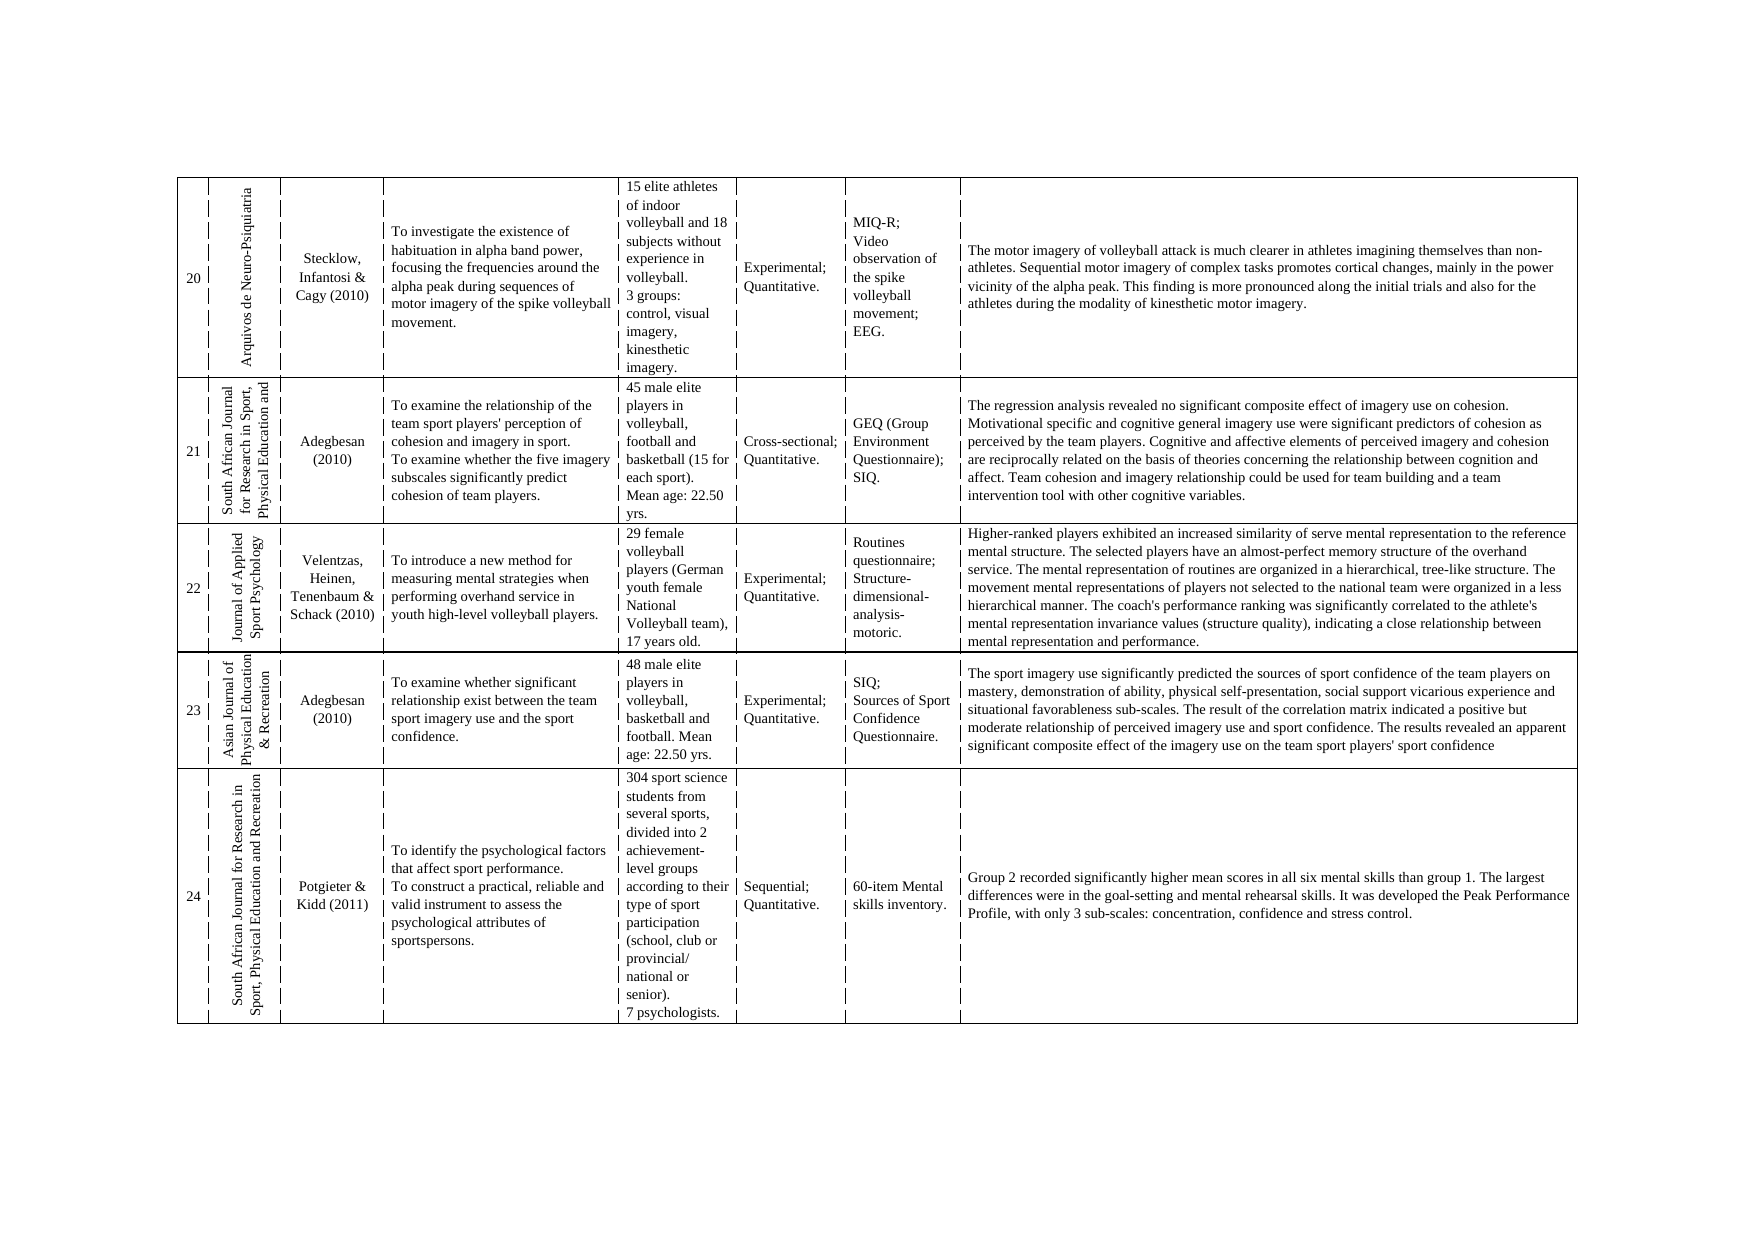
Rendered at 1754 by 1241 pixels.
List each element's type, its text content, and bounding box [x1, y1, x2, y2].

table_cell To investigate the existence of habituation in alpha band power, focusing the frequencies around the alpha peak during sequences of motor imagery of the spike volleyball movement. [384, 178, 619, 377]
table_cell 22 [178, 524, 209, 651]
table_cell Asian Journal of Physical Education & Recreation [209, 653, 281, 768]
table_cell MIQ-R; Video observation of the spike volleyball movement; EEG. [846, 178, 960, 377]
table_cell 24 [178, 769, 209, 1022]
table_cell Sequential; Quantitative. [736, 769, 846, 1022]
table_cell 20 [178, 178, 209, 377]
table_cell 48 male elite players in volleyball, basketball and football. Mean age: 22.50 yrs. [619, 653, 736, 768]
table_cell Velentzas, Heinen, Tenenbaum & Schack (2010) [281, 524, 384, 651]
table_cell 60-item Mental skills inventory. [846, 769, 960, 1022]
table_cell Experimental; Quantitative. [736, 524, 846, 651]
table_cell Journal of Applied Sport Psychology [209, 524, 281, 651]
table_cell 304 sport science students from several sports, divided into 2 achievement-level groups according to their type of sport participation (school, club or provincial/ national or senior). 7 psychologists. [619, 769, 736, 1022]
table_cell To examine whether significant relationship exist between the team sport imagery use and the sport confidence. [384, 653, 619, 768]
table_cell Adegbesan (2010) [281, 653, 384, 768]
table_cell South African Journal for Research in Sport, Physical Education and Recreation [209, 378, 281, 523]
table_cell To introduce a new method for measuring mental strategies when performing overhand service in youth high-level volleyball players. [384, 524, 619, 651]
table_cell South African Journal for Research in Sport, Physical Education and Recreation [209, 769, 281, 1022]
table_cell 29 female volleyball players (German youth female National Volleyball team), 17 years old. [619, 524, 736, 651]
table_cell 23 [178, 653, 209, 768]
table_cell Cross-sectional; Quantitative. [736, 378, 846, 523]
table_cell Higher-ranked players exhibited an increased similarity of serve mental representation to the reference mental structure. The selected players have an almost-perfect memory structure of the overhand service. The mental representation of routines are organized in a hierarchical, tree-like structure. The movement mental representations of players not selected to the national team were organized in a less hierarchical manner. The coach's performance ranking was significantly correlated to the athlete's mental representation invariance values (structure quality), indicating a close relationship between mental representation and performance. [960, 524, 1577, 651]
table_cell 21 [178, 378, 209, 523]
table_cell Group 2 recorded significantly higher mean scores in all six mental skills than group 1. The largest differences were in the goal-setting and mental rehearsal skills. It was developed the Peak Performance Profile, with only 3 sub-scales: concentration, confidence and stress control. [960, 769, 1577, 1022]
table_cell The motor imagery of volleyball attack is much clearer in athletes imagining themselves than non-athletes. Sequential motor imagery of complex tasks promotes cortical changes, mainly in the power vicinity of the alpha peak. This finding is more pronounced along the initial trials and also for the athletes during the modality of kinesthetic motor imagery. [960, 178, 1577, 377]
table_cell Arquivos de Neuro-Psiquiatria [209, 178, 281, 377]
table_cell Experimental; Quantitative. [736, 178, 846, 377]
table_cell Stecklow, Infantosi & Cagy (2010) [281, 178, 384, 377]
table_cell To examine the relationship of the team sport players' perception of cohesion and imagery in sport. To examine whether the five imagery subscales significantly predict cohesion of team players. [384, 378, 619, 523]
table_cell Potgieter & Kidd (2011) [281, 769, 384, 1022]
table_cell 15 elite athletes of indoor volleyball and 18 subjects without experience in volleyball. 3 groups: control, visual imagery, kinesthetic imagery. [619, 178, 736, 377]
table_cell 45 male elite players in volleyball, football and basketball (15 for each sport). Mean age: 22.50 yrs. [619, 378, 736, 523]
table_cell GEQ (Group Environment Questionnaire); SIQ. [846, 378, 960, 523]
table_cell The sport imagery use significantly predicted the sources of sport confidence of the team players on mastery, demonstration of ability, physical self-presentation, social support vicarious experience and situational favorableness sub-scales. The result of the correlation matrix indicated a positive but moderate relationship of perceived imagery use and sport confidence. The results revealed an apparent significant composite effect of the imagery use on the team sport players' sport confidence [960, 653, 1577, 768]
table_cell Experimental; Quantitative. [736, 653, 846, 768]
table_cell Routines questionnaire; Structure-dimensional-analysis-motoric. [846, 524, 960, 651]
table_cell The regression analysis revealed no significant composite effect of imagery use on cohesion. Motivational specific and cognitive general imagery use were significant predictors of cohesion as perceived by the team players. Cognitive and affective elements of perceived imagery and cohesion are reciprocally related on the basis of theories concerning the relationship between cognition and affect. Team cohesion and imagery relationship could be used for team building and a team intervention tool with other cognitive variables. [960, 378, 1577, 523]
table_cell SIQ; Sources of Sport Confidence Questionnaire. [846, 653, 960, 768]
table_cell To identify the psychological factors that affect sport performance. To construct a practical, reliable and valid instrument to assess the psychological attributes of sportspersons. [384, 769, 619, 1022]
table_cell Adegbesan (2010) [281, 378, 384, 523]
